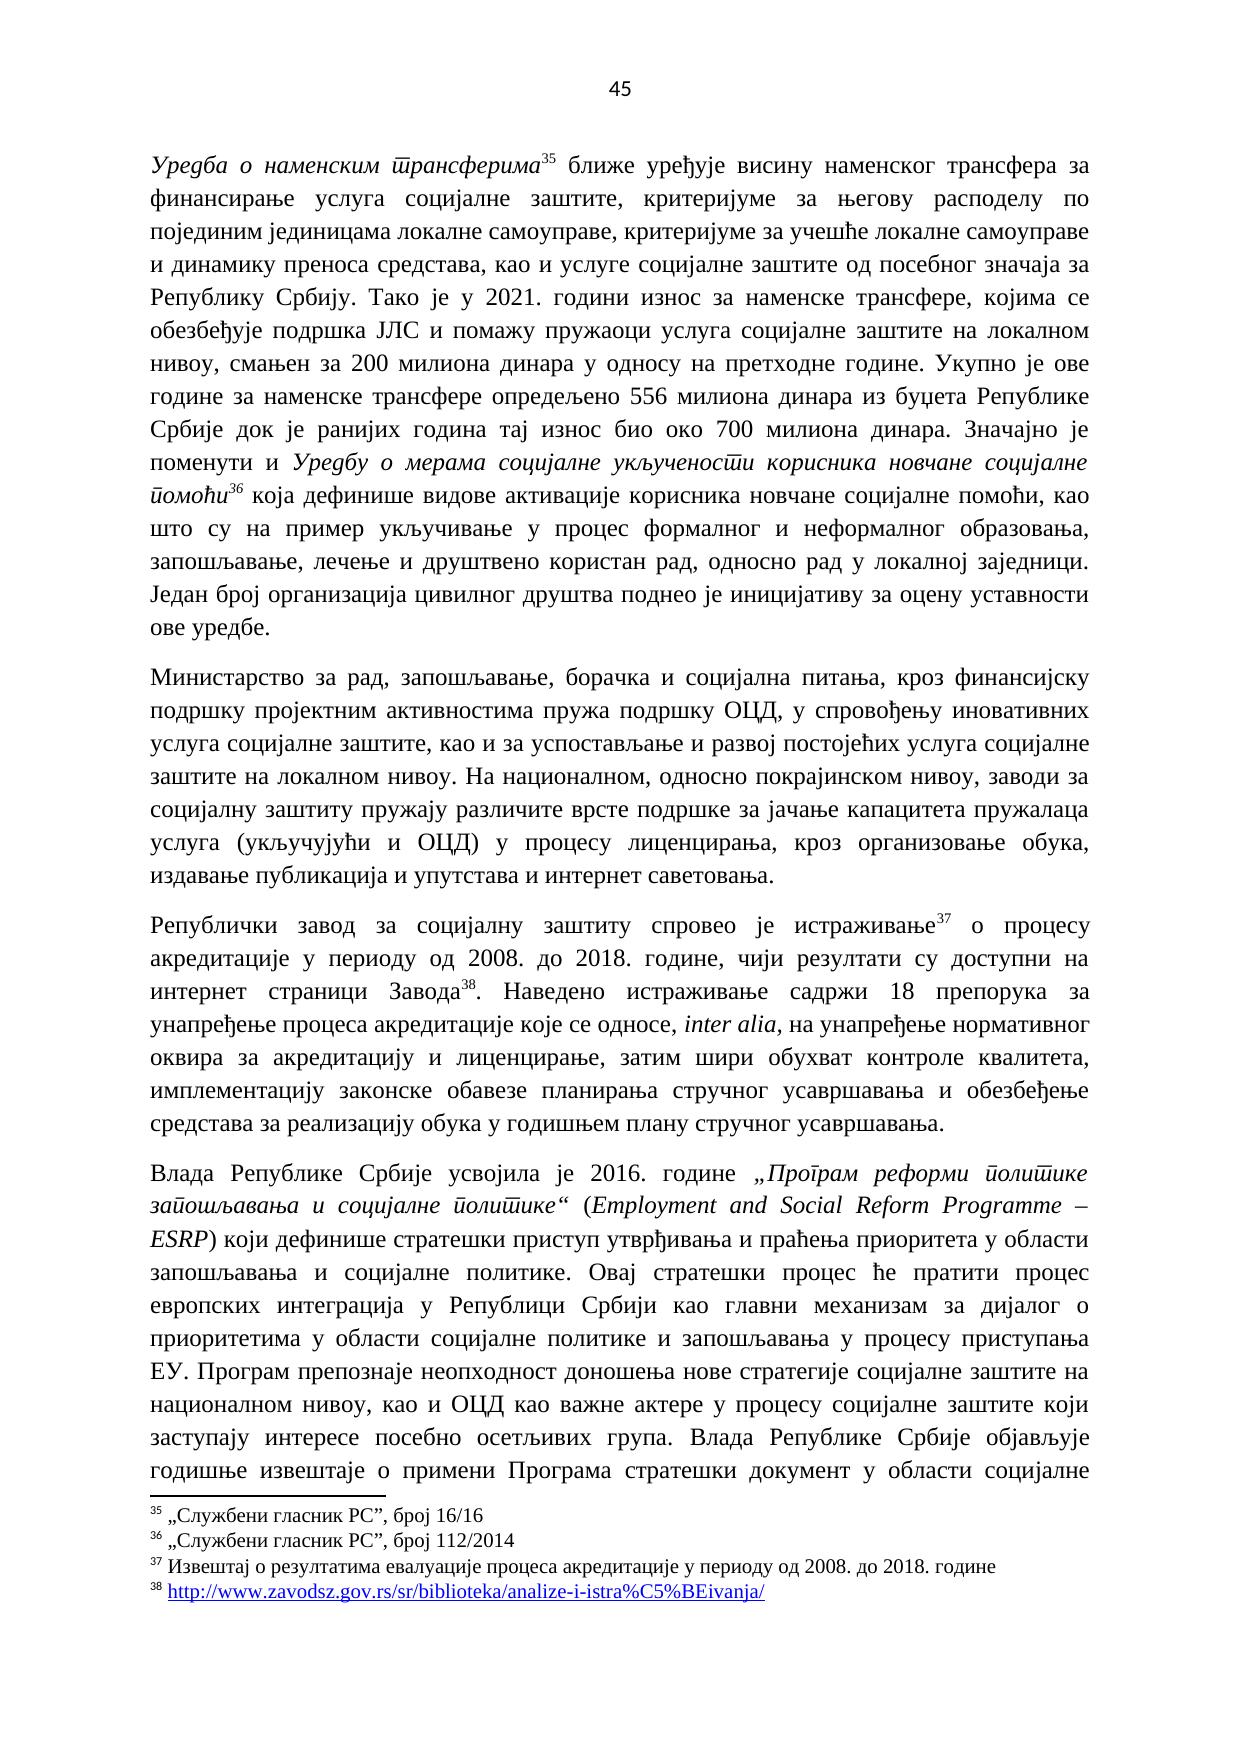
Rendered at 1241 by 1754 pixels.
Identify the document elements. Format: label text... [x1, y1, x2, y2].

text Републички завод за социјалну заштиту спровео је истраживање о процесу акредитације у периоду од 2008. до 2018. године, чији резултати су доступни на интернет страници Завода. Наведено истраживање садржи 18 препорука за унапређење процеса акредитације које се односе, inter alia, на унапређење нормативног оквира за акредитацију и лиценцирање, затим шири обухват контроле квалитета, имплементацију законске обавезе планирања стручног усавршавања и обезбеђење средстава за реализацију обука у годишњем плану стручног усавршавања. [150, 910, 1090, 1137]
text Министарство за рад, запошљавање, борачка и социјална питања, кроз финансијску подршку пројектним активностимa пружа подршку ОЦД, у спровођењу иновативних услуга социјалне заштите, као и за успостављање и развој постојећих услуга социјалне заштите на локалном нивоу. На националном, односно покрајинском нивоу, заводи за социјалну заштиту пружају различите врсте подршке за јачање капацитета пружалаца услуга (укључујући и ОЦД) у процесу лиценцирања, кроз организовање обука, издавање публикација и упутстава и интернет саветовања. [150, 662, 1090, 889]
text Уредба о наменским трансферима ближе уређује висину наменског трансфера за финансирање услуга социјалне заштите, критеријуме за његову расподелу по појединим јединицама локалне самоуправе, критеријуме за учешће локалне самоуправе и динамику преноса средстава, као и услуге социјалне заштите од посебног значаја за Републику Србију. Тако је у 2021. години износ за наменске трансфере, којима се обезбеђује подршка ЈЛС и помажу пружаоци услуга социјалне заштите на локалном нивоу, смањен за 200 милиона динара у односу на претходне године. Укупно је ове године за наменске трансфере опредељено 556 милиона динара из буџета Републике Србије док је ранијих година тај износ био око 700 милиона динара. Значајно је поменути и Уредбу о мерама социјалне укључености корисника новчане социјалне помоћи која дефинише видове активације корисника новчане социјалне помоћи, као што су на пример укључивање у процес формалног и неформалног образовања, запошљавање, лечење и друштвено користан рад, односно рад у локалној заједници. Један број организација цивилног друштва поднео је иницијативу за оцену уставности ове уредбе. [150, 150, 1090, 641]
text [150, 1158, 1090, 1483]
